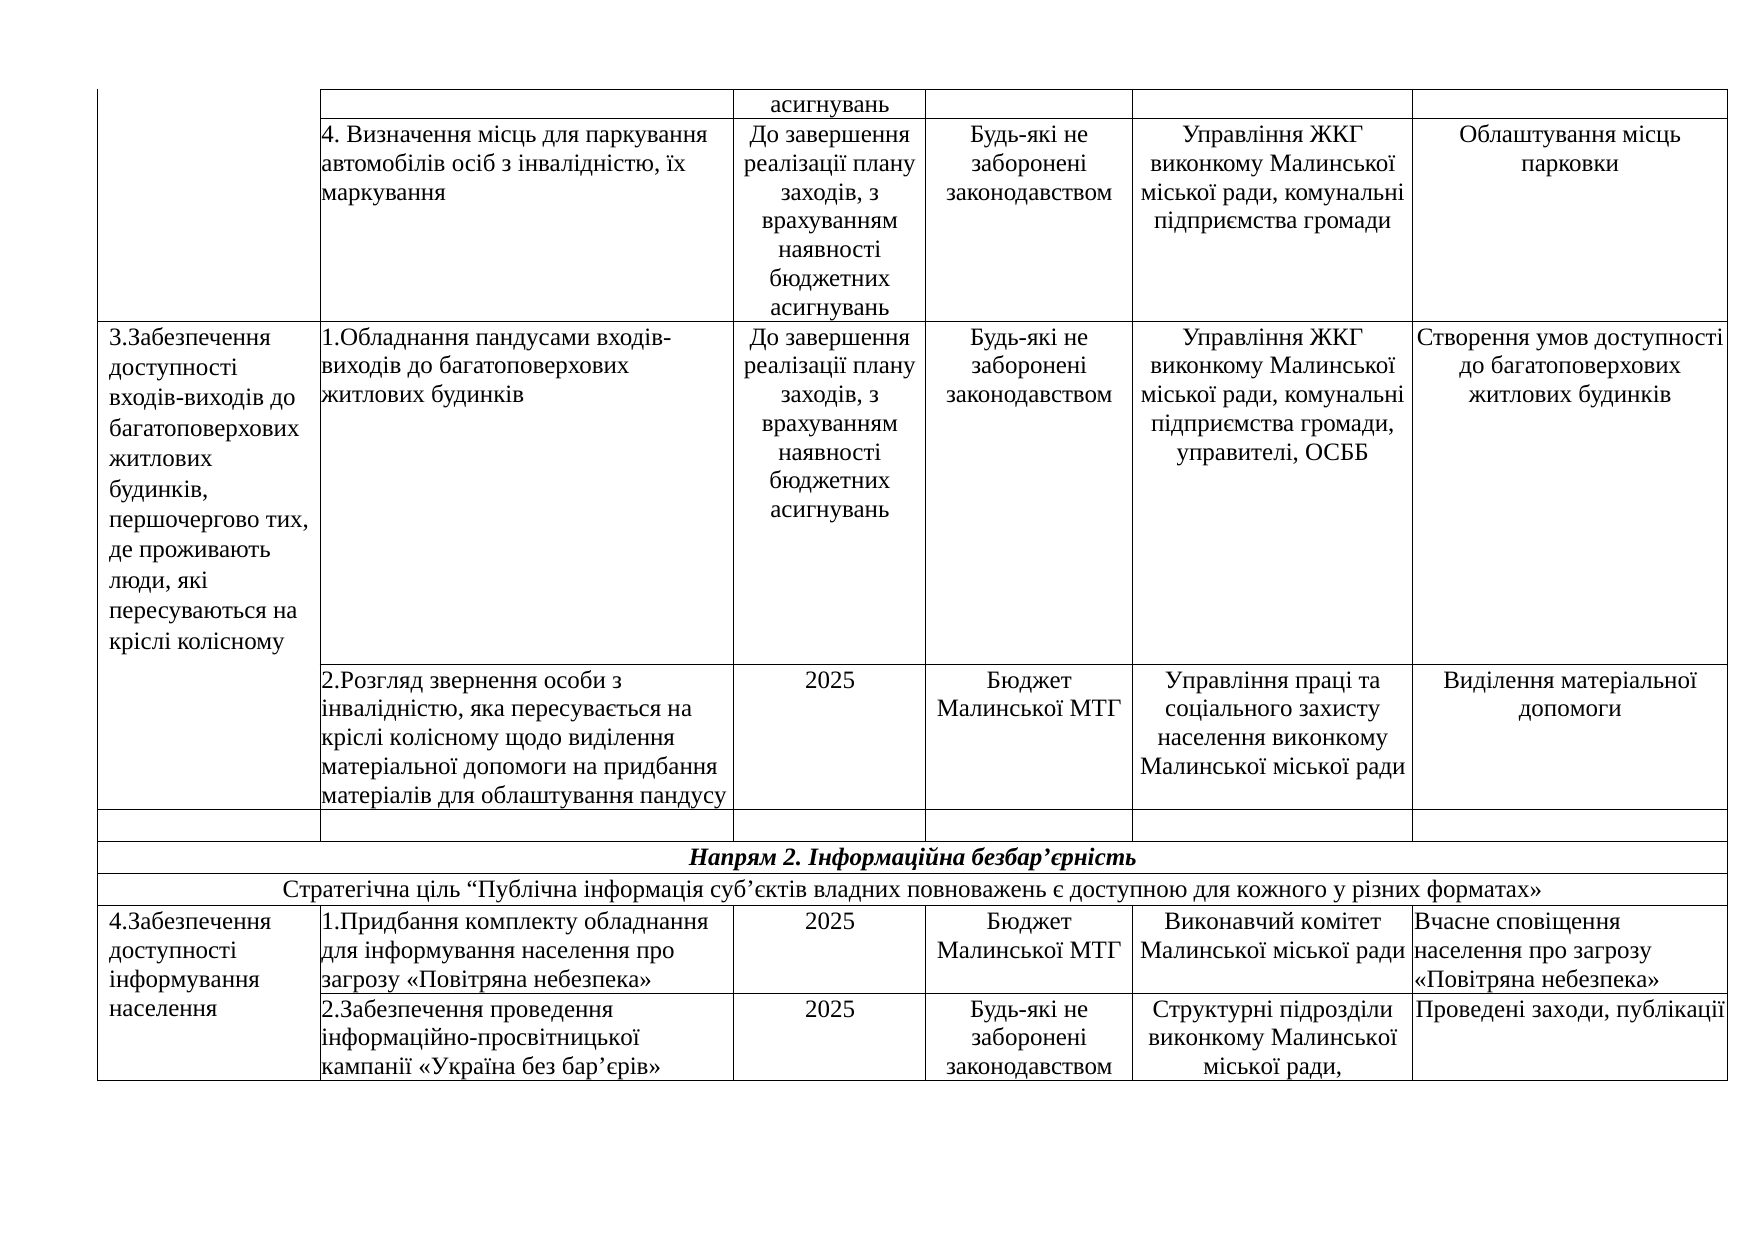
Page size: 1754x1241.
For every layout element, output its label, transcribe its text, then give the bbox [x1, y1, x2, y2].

table_cell 4. Визначення місць для паркування автомобілів осіб з інвалідністю, їх маркування [321, 119, 733, 321]
table_cell Управління праці та соціального захисту населення виконкому Малинської міської ради [1133, 665, 1412, 808]
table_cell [1133, 90, 1412, 118]
table_cell 1.Придбання комплекту обладнання для інформування населення про загрозу «Повітряна небезпека» [321, 906, 733, 993]
table_cell Бюджет Малинської МТГ [926, 906, 1132, 993]
table_cell 2025 [734, 994, 925, 1080]
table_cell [1413, 90, 1727, 118]
table_cell Управління ЖКГ виконкому Малинської міської ради, комунальні підприємства громади, управителі, ОСББ [1133, 322, 1412, 664]
table_cell Виділення матеріальної допомоги [1413, 665, 1727, 808]
table_cell Будь-які не заборонені законодавством [926, 322, 1132, 664]
table_cell 1.Обладнання пандусами входів-виходів до багатоповерхових житлових будинків [321, 322, 733, 664]
table_cell Облаштування місць парковки [1413, 119, 1727, 321]
table_cell [1413, 810, 1727, 841]
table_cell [734, 90, 925, 118]
table_cell [734, 810, 925, 841]
table_cell Стратегічна ціль “Публічна інформація субʼєктів владних повноважень є доступною для кожного у різних форматах» [98, 874, 1727, 905]
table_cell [1413, 994, 1727, 1080]
table_cell Вчасне сповіщення населення про загрозу «Повітряна небезпека» [1413, 906, 1727, 993]
table_cell 4.Забезпечення доступності інформування населення [98, 906, 320, 1080]
table_cell До завершення реалізації плану заходів, з врахуванням наявності бюджетних асигнувань [734, 322, 925, 664]
table_cell Створення умов доступності до багатоповерхових житлових будинків [1413, 322, 1727, 664]
table_cell Напрям 2. Інформаційна безбар’єрність [98, 842, 1727, 873]
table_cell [926, 994, 1132, 1080]
table_cell 2025 [734, 665, 925, 808]
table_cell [1133, 994, 1412, 1080]
table_cell 3.Забезпечення доступності входів-виходів до багатоповерхових житлових будинків, першочергово тих, де проживають люди, які пересуваються на кріслі колісному [98, 322, 320, 808]
table_cell [1133, 810, 1412, 841]
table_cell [926, 90, 1132, 118]
table_cell Виконавчий комітет Малинської міської ради [1133, 906, 1412, 993]
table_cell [321, 90, 733, 118]
table_cell Будь-які не заборонені законодавством [926, 119, 1132, 321]
table_cell До завершення реалізації плану заходів, з врахуванням наявності бюджетних асигнувань [734, 119, 925, 321]
table_cell Бюджет Малинської МТГ [926, 665, 1132, 808]
table_cell Управління ЖКГ виконкому Малинської міської ради, комунальні підприємства громади [1133, 119, 1412, 321]
table_cell [321, 810, 733, 841]
table_cell 2025 [734, 906, 925, 993]
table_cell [321, 994, 733, 1080]
table_cell 2.Розгляд звернення особи з інвалідністю, яка пересувається на кріслі колісному щодо виділення матеріальної допомоги на придбання матеріалів для облаштування пандусу [321, 665, 733, 808]
table_cell [98, 810, 320, 841]
table_cell [926, 810, 1132, 841]
